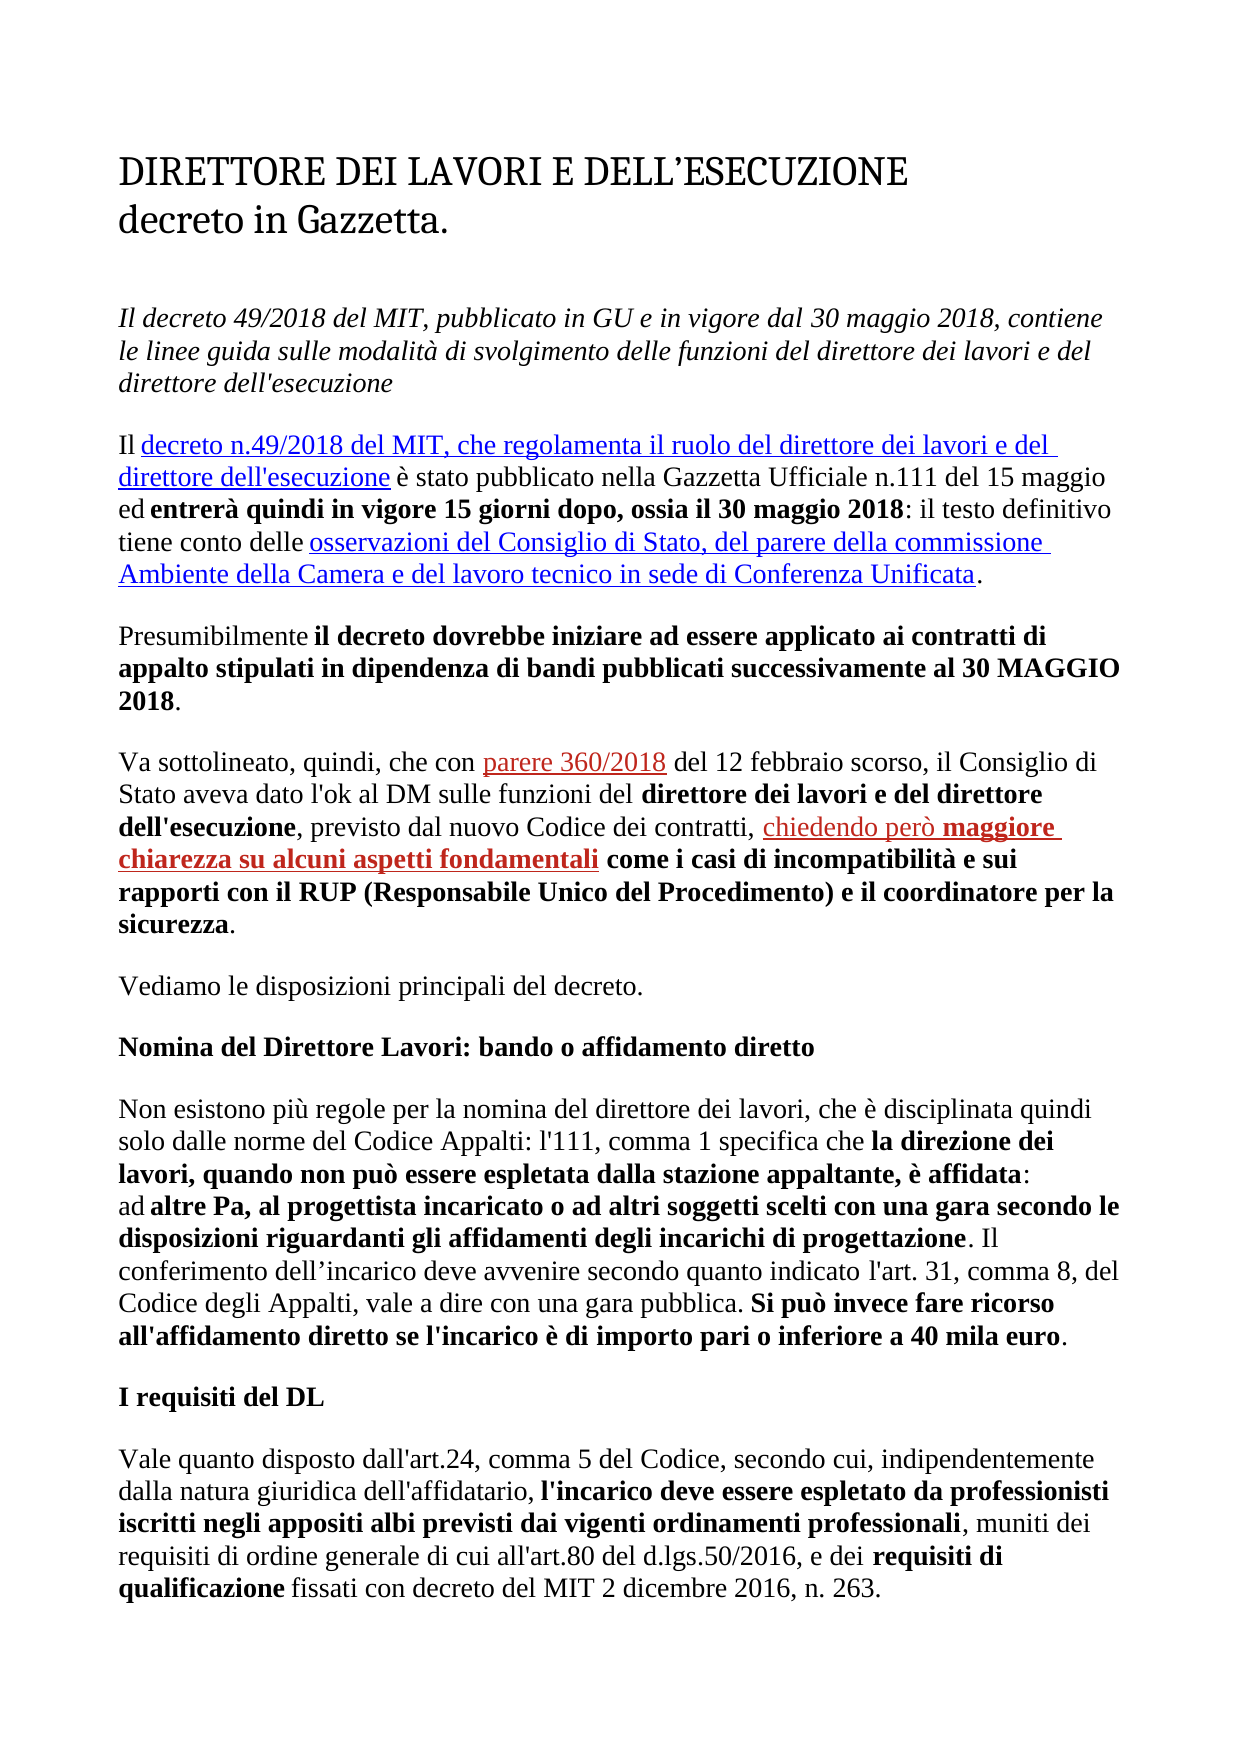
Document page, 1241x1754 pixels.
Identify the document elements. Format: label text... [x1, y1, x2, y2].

text Non esistono più regole per la nomina del direttore dei lavori, che è disciplinata quindi solo dalle norme del Codice Appalti: l'111, comma 1 specifica che la direzione dei lavori, quando non può essere espletata dalla stazione appaltante, è affidata: ad altre Pa, al progettista incaricato o ad altri soggetti scelti con una gara secondo le disposizioni riguardanti gli affidamenti degli incarichi di progettazione. Il conferimento dell’incarico deve avvenire secondo quanto indicato l'art. 31, comma 8, del Codice degli Appalti, vale a dire con una gara pubblica. Si può invece fare ricorso all'affidamento diretto se l'incarico è di importo pari o inferiore a 40 mila euro. [118, 1092, 1122, 1351]
text Vediamo le disposizioni principali del decreto. [118, 969, 1122, 1001]
text Vale quanto disposto dall'art.24, comma 5 del Codice, secondo cui, indipendentemente dalla natura giuridica dell'affidatario, l'incarico deve essere espletato da professionisti iscritti negli appositi albi previsti dai vigenti ordinamenti professionali, muniti dei requisiti di ordine generale di cui all'art.80 del d.lgs.50/2016, e dei requisiti di qualificazione fissati con decreto del MIT 2 dicembre 2016, n. 263. [118, 1442, 1122, 1604]
text DIRETTORE DEI LAVORI E DELL’ESECUZIONE [118, 148, 1122, 196]
text I requisiti del DL [118, 1380, 1122, 1413]
text Nomina del Direttore Lavori: bando o affidamento diretto [118, 1030, 1122, 1063]
text Il decreto 49/2018 del MIT, pubblicato in GU e in vigore dal 30 maggio 2018, contiene le linee guida sulle modalità di svolgimento delle funzioni del direttore dei lavori e del direttore dell'esecuzione [118, 301, 1122, 398]
text decreto in Gazzetta. [118, 196, 1122, 243]
text Il decreto n.49/2018 del MIT, che regolamenta il ruolo del direttore dei lavori e del direttore dell'esecuzione è stato pubblicato nella Gazzetta Ufficiale n.111 del 15 maggio ed entrerà quindi in vigore 15 giorni dopo, ossia il 30 maggio 2018: il testo definitivo tiene conto delle osservazioni del Consiglio di Stato, del parere della commissione Ambiente della Camera e del lavoro tecnico in sede di Conferenza Unificata. [118, 428, 1122, 590]
text Presumibilmente il decreto dovrebbe iniziare ad essere applicato ai contratti di appalto stipulati in dipendenza di bandi pubblicati successivamente al 30 MAGGIO 2018. [118, 619, 1122, 716]
text Va sottolineato, quindi, che con parere 360/2018 del 12 febbraio scorso, il Consiglio di Stato aveva dato l'ok al DM sulle funzioni del direttore dei lavori e del direttore dell'esecuzione, previsto dal nuovo Codice dei contratti, chiedendo però maggiore chiarezza su alcuni aspetti fondamentali come i casi di incompatibilità e sui rapporti con il RUP (Responsabile Unico del Procedimento) e il coordinatore per la sicurezza. [118, 745, 1122, 939]
